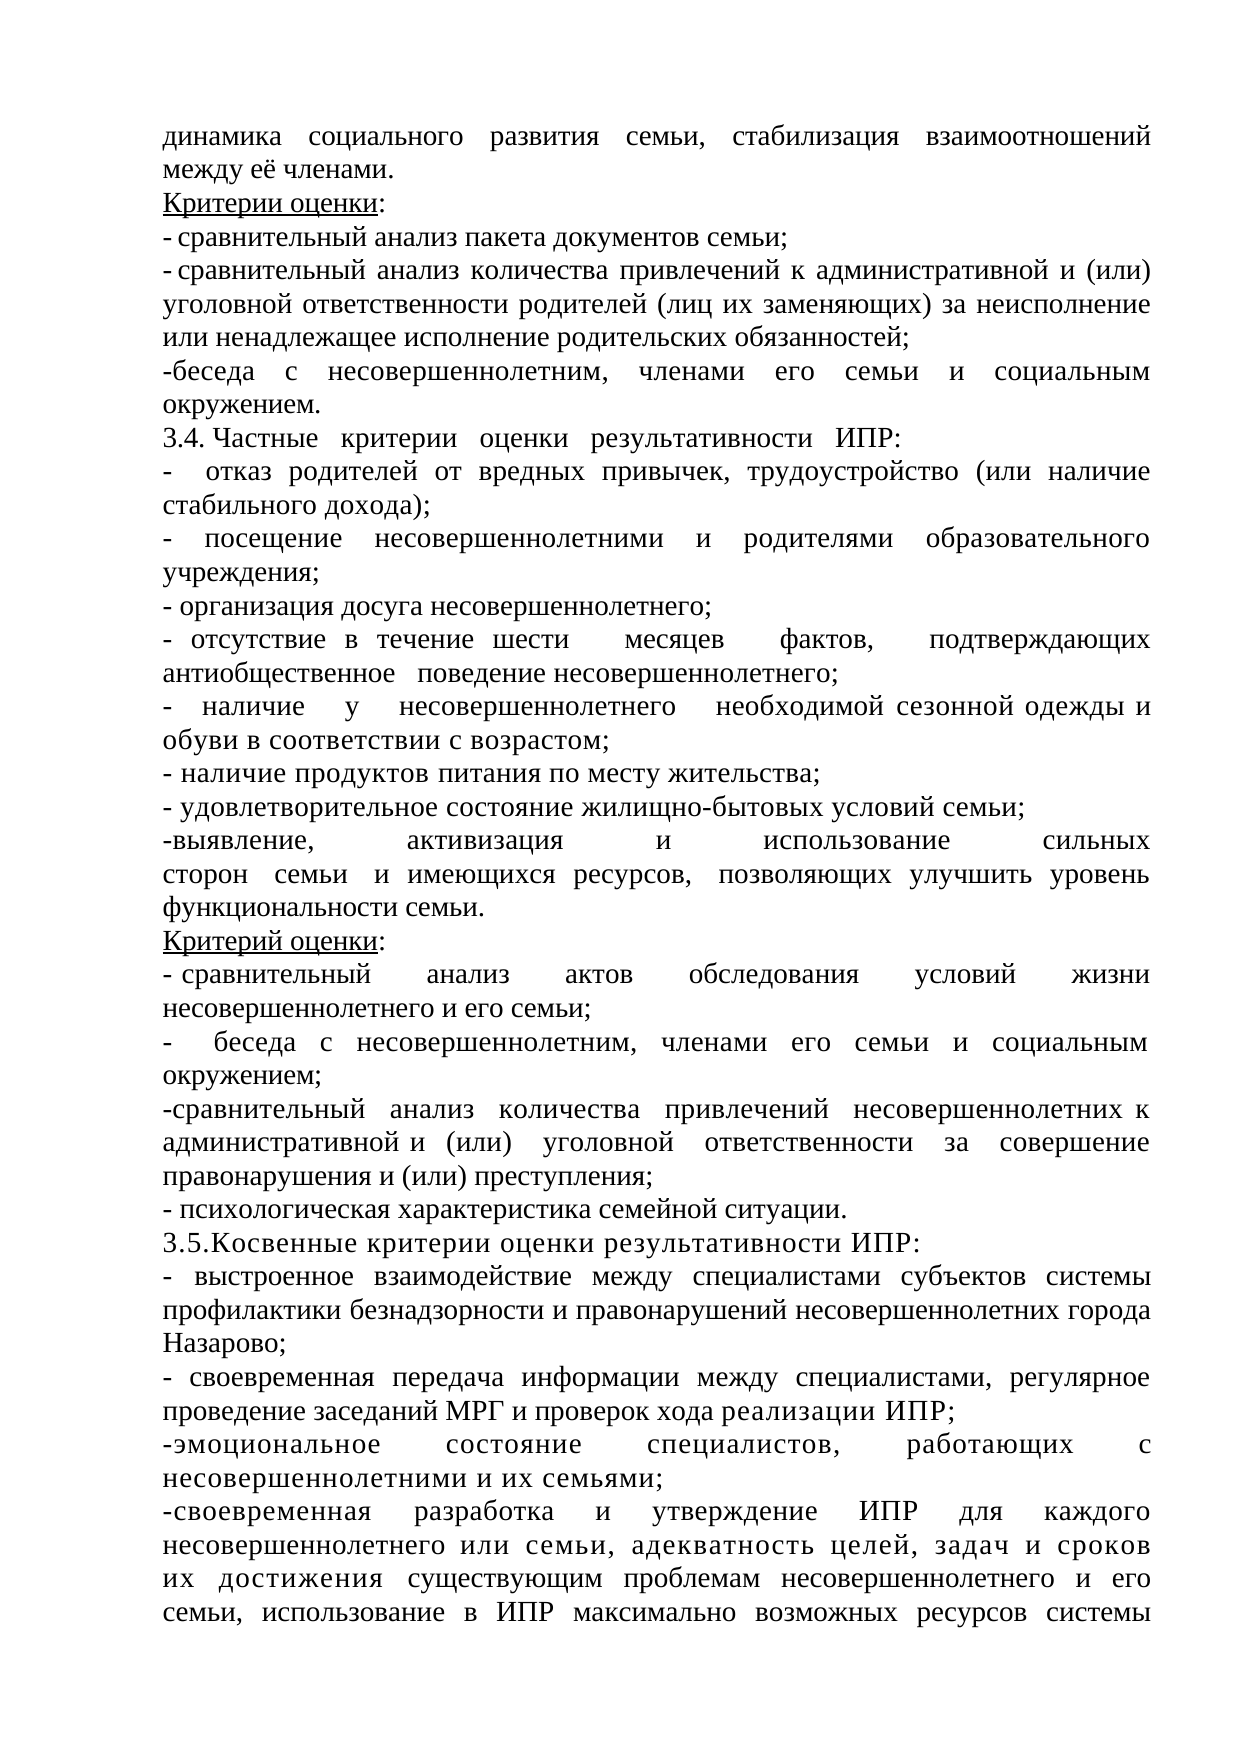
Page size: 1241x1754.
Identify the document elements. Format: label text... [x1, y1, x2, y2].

text - своевременная передача информации между специалистами, регулярное проведение заседаний МРГ и проверок хода реализации ИПР; [162, 1359, 1152, 1426]
text - беседа с несовершеннолетним, членами его семьи и социальным окружением; [162, 1024, 1152, 1091]
list сравнительный анализ пакета документов семьи; [162, 219, 1152, 252]
text 3.5.Косвенные критерии оценки результативности ИПР: [162, 1225, 1152, 1258]
text -эмоциональное состояние специалистов, работающих с несовершеннолетними и их семьями; [162, 1426, 1152, 1493]
text -беседа с несовершеннолетним, членами его семьи и социальным окружением. [162, 353, 1152, 420]
text Критерий оценки: [162, 923, 1152, 957]
text - отказ родителей от вредных привычек, трудоустройство (или наличие стабильного дохода); [162, 453, 1152, 521]
text - отсутствие в течение шести месяцев фактов, подтверждающих антиобщественное поведение несовершеннолетнего; [162, 621, 1152, 688]
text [162, 118, 1152, 185]
text -выявление, активизация и использование сильных сторон семьи и имеющихся ресурсов, позволяющих улучшить уровень функциональности семьи. [162, 822, 1152, 923]
text - посещение несовершеннолетними и родителями образовательного учреждения; [162, 521, 1152, 588]
text - выстроенное взаимодействие между специалистами субъектов системы профилактики безнадзорности и правонарушений несовершеннолетних города Назарово; [162, 1258, 1152, 1359]
text - психологическая характеристика семейной ситуации. [162, 1191, 1152, 1225]
text - наличие продуктов питания по месту жительства; [162, 755, 1152, 789]
text - сравнительный анализ актов обследования условий жизни несовершеннолетнего и его семьи; [162, 957, 1152, 1024]
list сравнительный анализ количества привлечений к административной и (или) уголовной ответственности родителей (лиц их заменяющих) за неисполнение или ненадлежащее исполнение родительских обязанностей; [162, 252, 1152, 353]
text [162, 1493, 1152, 1627]
text - удовлетворительное состояние жилищно-бытовых условий семьи; [162, 789, 1152, 822]
text 3.4. Частные критерии оценки результативности ИПР: [162, 420, 1152, 453]
text - организация досуга несовершеннолетнего; [162, 588, 1152, 621]
text -сравнительный анализ количества привлечений несовершеннолетних к административной и (или) уголовной ответственности за совершение правонарушения и (или) преступления; [162, 1091, 1152, 1191]
text - наличие у несовершеннолетнего необходимой сезонной одежды и обуви в соответствии с возрастом; [162, 688, 1152, 755]
text Критерии оценки: [162, 185, 1152, 219]
